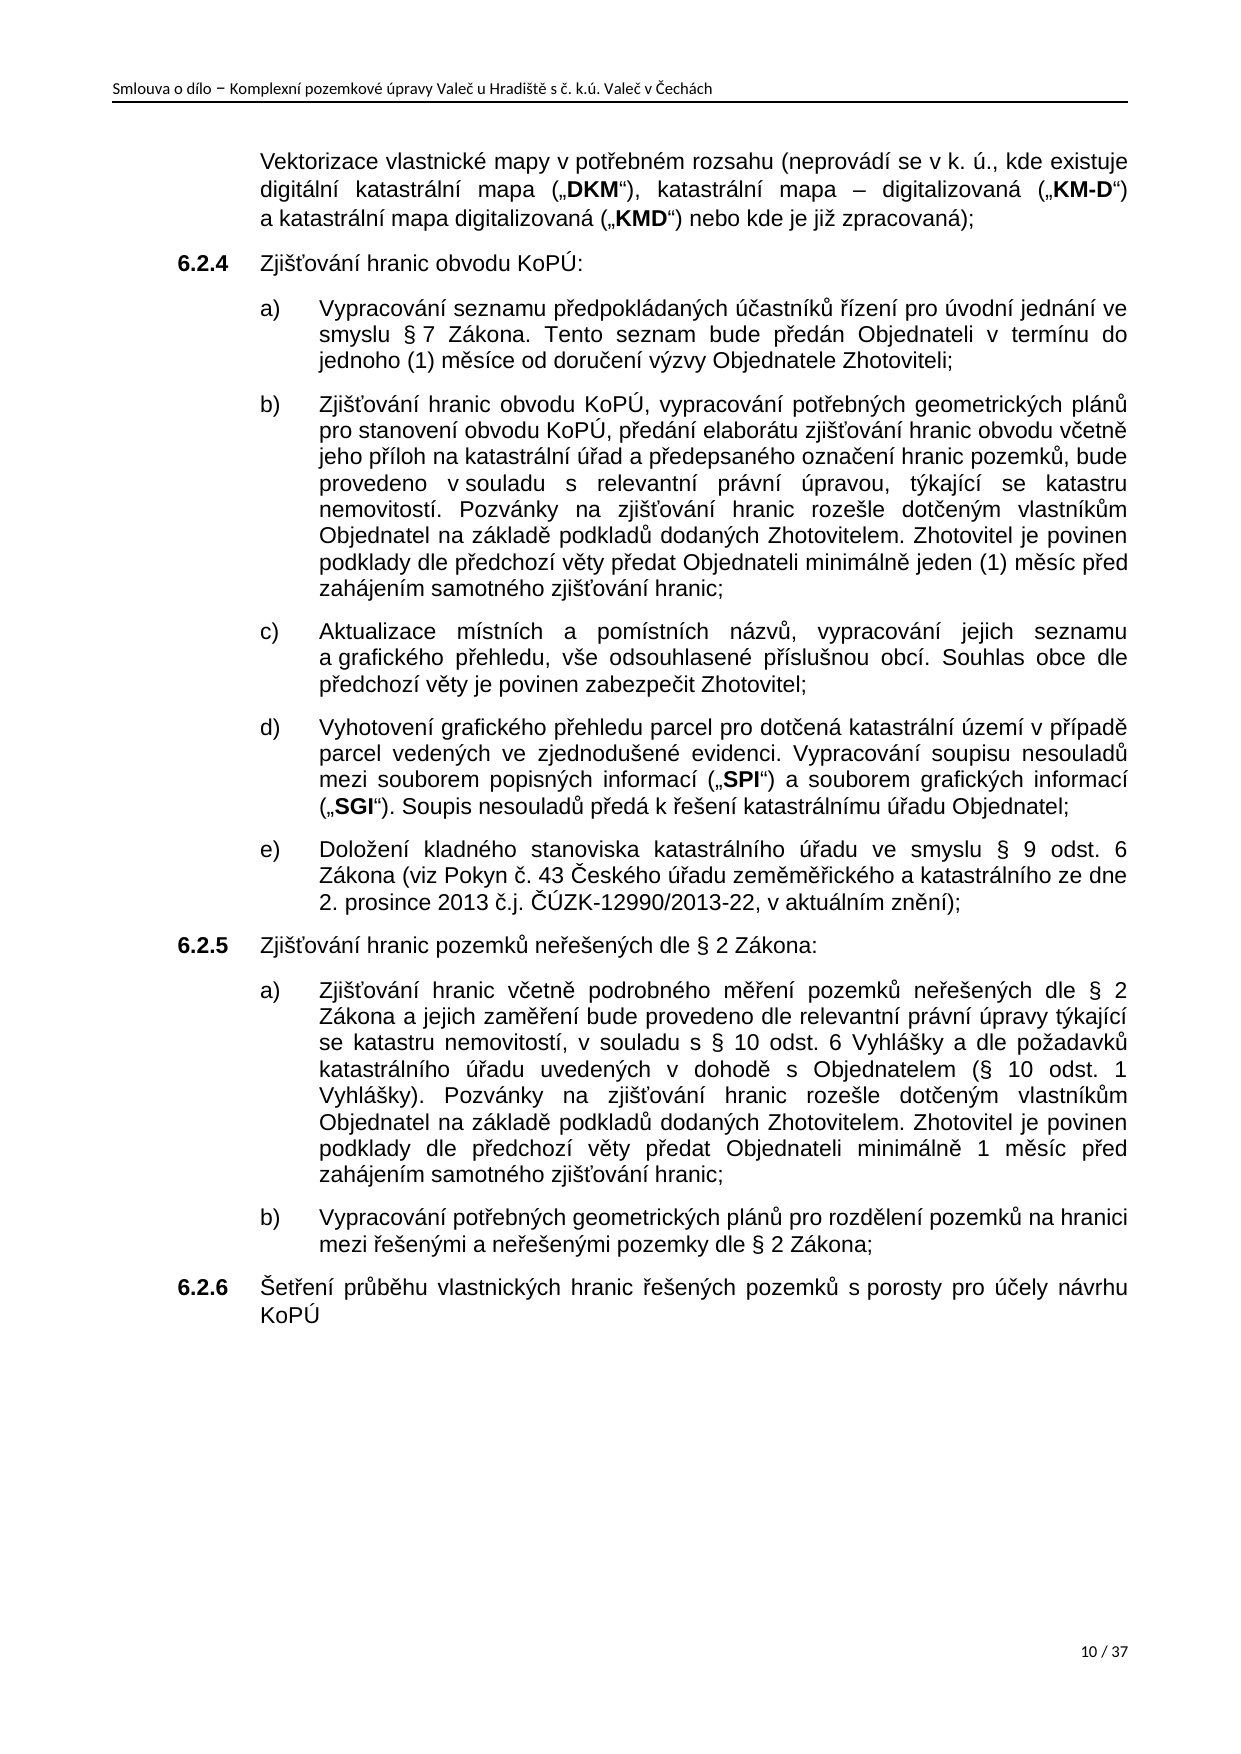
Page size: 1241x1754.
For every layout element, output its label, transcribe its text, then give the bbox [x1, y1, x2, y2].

list Vyhotovení grafického přehledu parcel pro dotčená katastrální území v případě parcel vedených ve zjednodušené evidenci. Vypracování soupisu nesouladů mezi souborem popisných informací („SPI“) a souborem grafických informací („SGI“). Soupis nesouladů předá k řešení katastrálnímu úřadu Objednatel; [260, 714, 1128, 819]
list Zjišťování hranic obvodu KoPÚ, vypracování potřebných geometrických plánů pro stanovení obvodu KoPÚ, předání elaborátu zjišťování hranic obvodu včetně jeho příloh na katastrální úřad a předepsaného označení hranic pozemků, bude provedeno v souladu s relevantní právní úpravou, týkající se katastru nemovitostí. Pozvánky na zjišťování hranic rozešle dotčeným vlastníkům Objednatel na základě podkladů dodaných Zhotovitelem. Zhotovitel je povinen podklady dle předchozí věty předat Objednateli minimálně jeden (1) měsíc před zahájením samotného zjišťování hranic; [260, 391, 1128, 601]
text Šetření průběhu vlastnických hranic řešených pozemků s porosty pro účely návrhu KoPÚ [177, 1273, 1128, 1328]
list Aktualizace místních a pomístních názvů, vypracování jejich seznamu a grafického přehledu, vše odsouhlasené příslušnou obcí. Souhlas obce dle předchozí věty je povinen zabezpečit Zhotovitel; [260, 618, 1128, 697]
text Zjišťování hranic obvodu KoPÚ: [177, 250, 1128, 276]
text Zjišťování hranic pozemků neřešených dle § 2 Zákona: [177, 932, 1128, 958]
list Zjišťování hranic včetně podrobného měření pozemků neřešených dle § 2 Zákona a jejich zaměření bude provedeno dle relevantní právní úpravy týkající se katastru nemovitostí, v souladu s § 10 odst. 6 Vyhlášky a dle požadavků katastrálního úřadu uvedených v dohodě s Objednatelem (§ 10 odst. 1 Vyhlášky). Pozvánky na zjišťování hranic rozešle dotčeným vlastníkům Objednatel na základě podkladů dodaných Zhotovitelem. Zhotovitel je povinen podklady dle předchozí věty předat Objednateli minimálně 1 měsíc před zahájením samotného zjišťování hranic; [260, 977, 1128, 1187]
list Vektorizace vlastnické mapy v potřebném rozsahu (neprovádí se v k. ú., kde existuje digitální katastrální mapa („DKM“), katastrální mapa – digitalizovaná („KM-D“) a katastrální mapa digitalizovaná („KMD“) nebo kde je již zpracovaná); [260, 148, 1128, 231]
list Doložení kladného stanoviska katastrálního úřadu ve smyslu § 9 odst. 6 Zákona (viz Pokyn č. 43 Českého úřadu zeměměřického a katastrálního ze dne 2. prosince 2013 č.j. ČÚZK-12990/2013-22, v aktuálním znění); [260, 836, 1128, 915]
list Vypracování potřebných geometrických plánů pro rozdělení pozemků na hranici mezi řešenými a neřešenými pozemky dle § 2 Zákona; [260, 1204, 1128, 1257]
list Vypracování seznamu předpokládaných účastníků řízení pro úvodní jednání ve smyslu § 7 Zákona. Tento seznam bude předán Objednateli v termínu do jednoho (1) měsíce od doručení výzvy Objednatele Zhotoviteli; [260, 295, 1128, 374]
